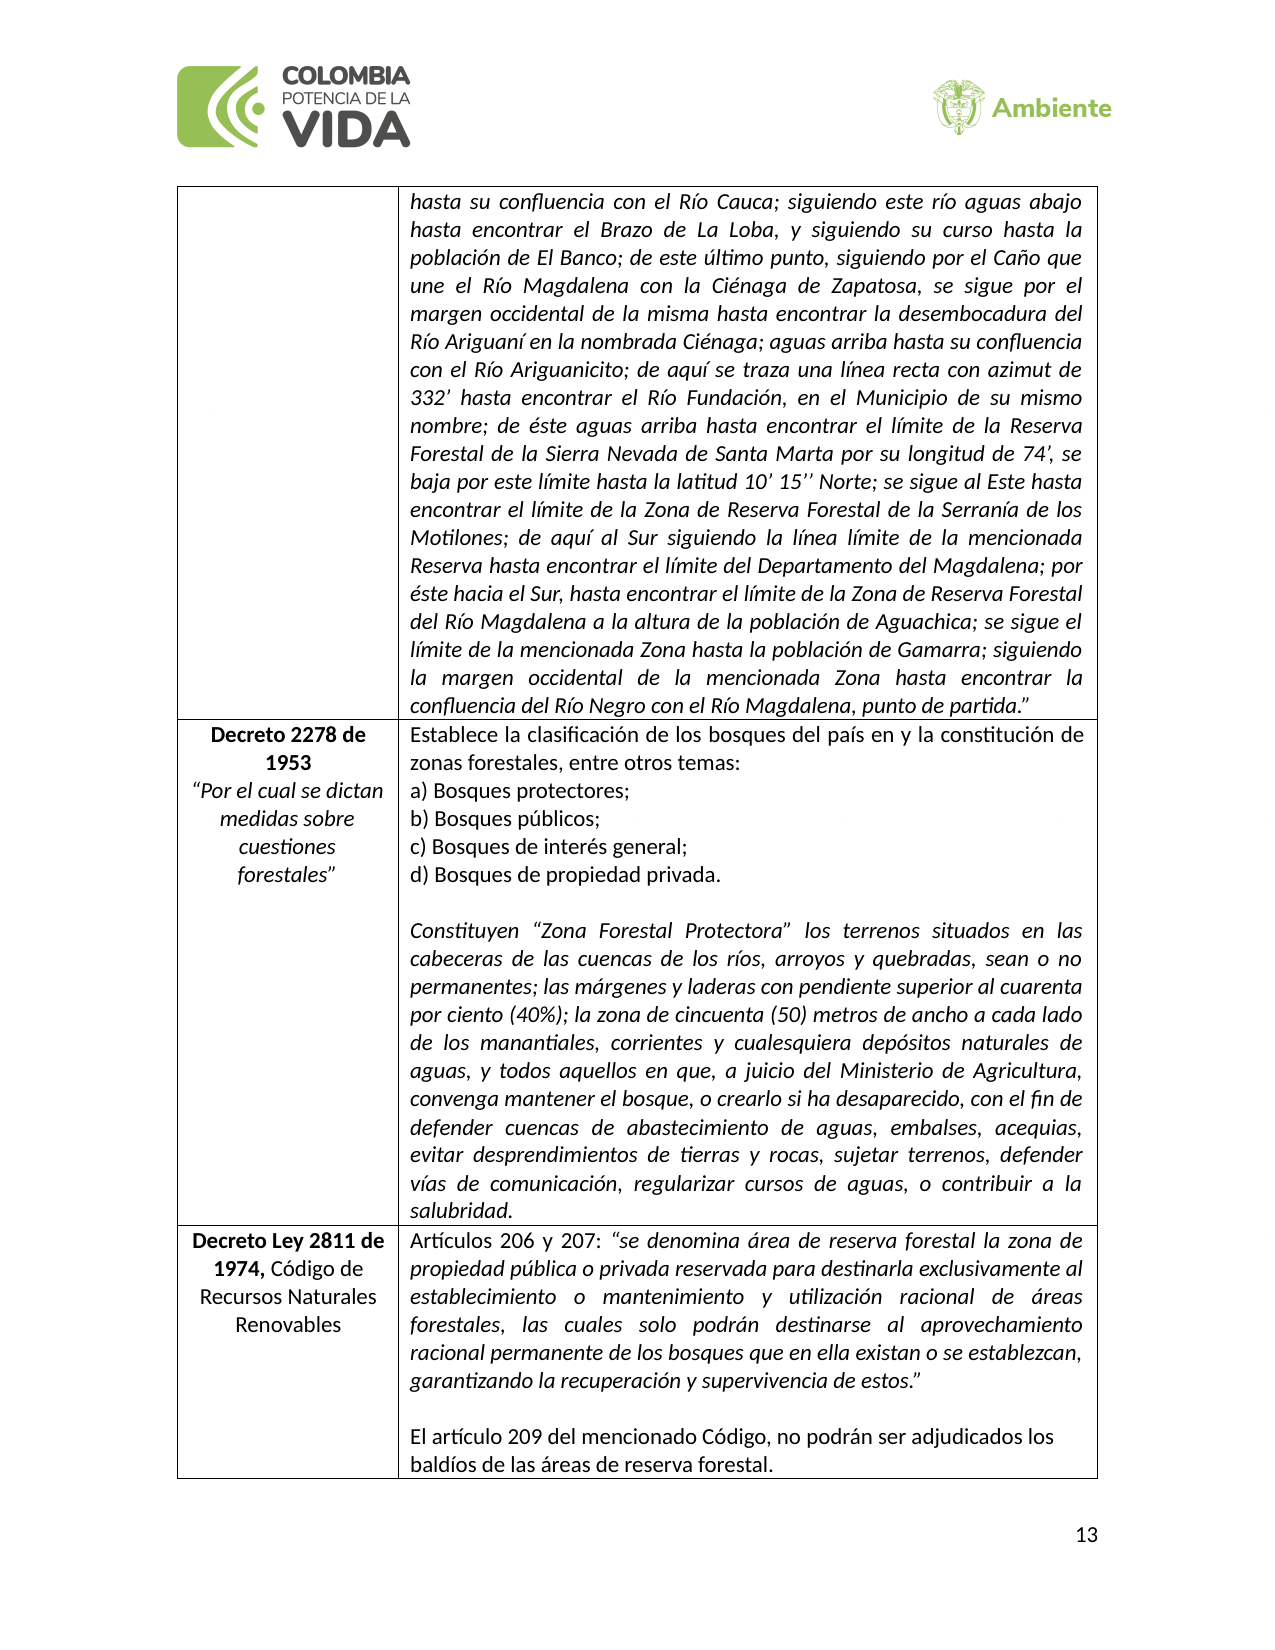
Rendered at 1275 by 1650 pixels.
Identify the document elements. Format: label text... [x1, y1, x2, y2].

table_cell Decreto 2278 de 1953 “Por el cual se dictan medidas sobre cuestiones forestales” [178, 720, 398, 1225]
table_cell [178, 1226, 398, 1478]
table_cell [399, 187, 1097, 719]
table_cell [399, 1226, 1097, 1478]
table_cell Establece la clasificación de los bosques del país en y la constitución de zonas forestales, entre otros temas: a) Bosques protectores; b) Bosques públicos; c) Bosques de interés general; d) Bosques de propiedad privada. Constituyen “Zona Forestal Protectora” los terrenos situados en las cabeceras de las cuencas de los ríos, arroyos y quebradas, sean o no permanentes; las márgenes y laderas con pendiente superior al cuarenta por ciento (40%); la zona de cincuenta (50) metros de ancho a cada lado de los manantiales, corrientes y cualesquiera depósitos naturales de aguas, y todos aquellos en que, a juicio del Ministerio de Agricultura, convenga mantener el bosque, o crearlo si ha desaparecido, con el fin de defender cuencas de abastecimiento de aguas, embalses, acequias, evitar desprendimientos de tierras y rocas, sujetar terrenos, defender vías de comunicación, regularizar cursos de aguas, o contribuir a la salubridad. [399, 720, 1097, 1225]
picture [0, 0, 1272, 1323]
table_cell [178, 187, 398, 719]
